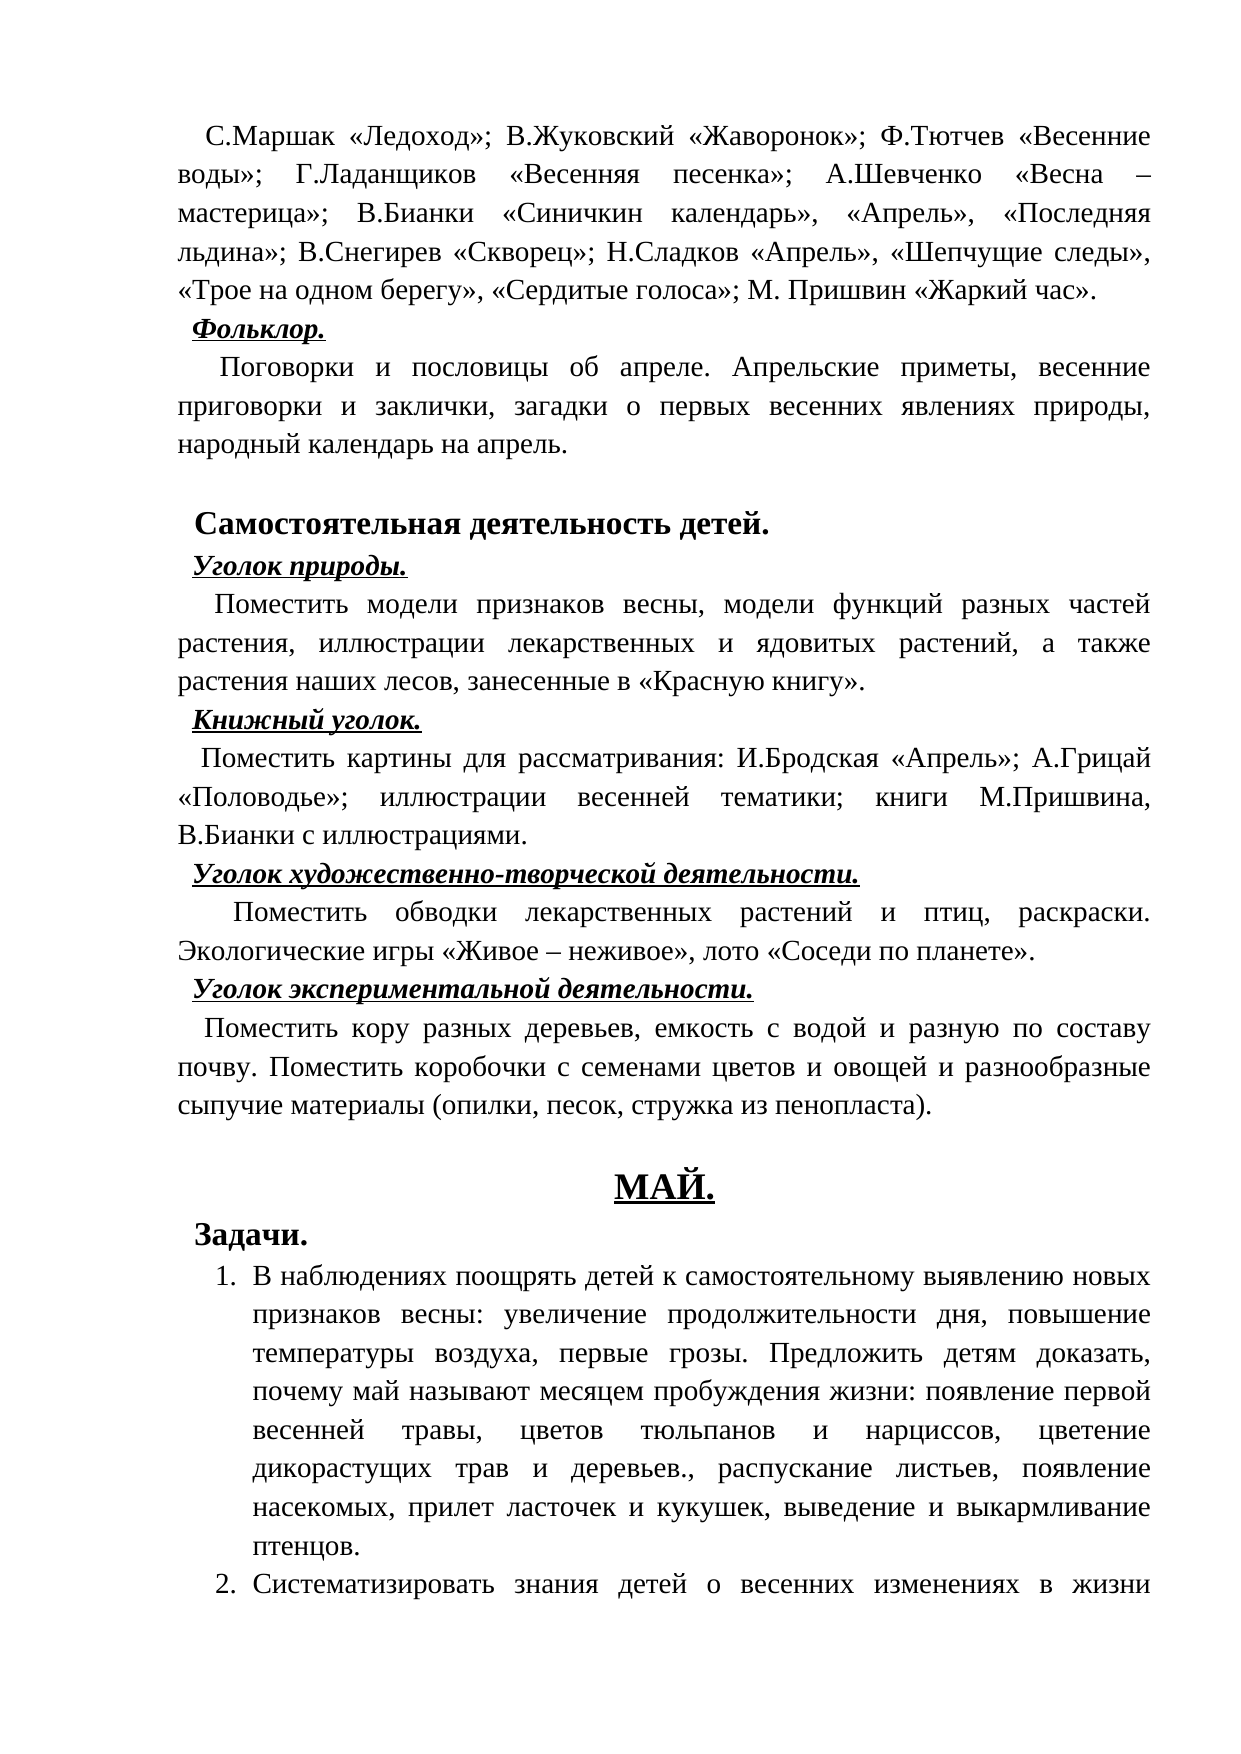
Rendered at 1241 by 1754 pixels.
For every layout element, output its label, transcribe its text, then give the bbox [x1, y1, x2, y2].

text Задачи. [177, 1214, 1152, 1252]
text Книжный уголок. [177, 702, 1152, 735]
text С.Маршак «Ледоход»; В.Жуковский «Жаворонок»; Ф.Тютчев «Весенние воды»; Г.Ладанщиков «Весенняя песенка»; А.Шевченко «Весна – мастерица»; В.Бианки «Синичкин календарь», «Апрель», «Последняя льдина»; В.Снегирев «Скворец»; Н.Сладков «Апрель», «Шепчущие следы», «Трое на одном берегу», «Сердитые голоса»; М. Пришвин «Жаркий час». [177, 118, 1152, 306]
text Поместить картины для рассматривания: И.Бродская «Апрель»; А.Грицай «Половодье»; иллюстрации весенней тематики; книги М.Пришвина, В.Бианки с иллюстрациями. [177, 740, 1152, 851]
text Поместить кору разных деревьев, емкость с водой и разную по составу почву. Поместить коробочки с семенами цветов и овощей и разнообразные сыпучие материалы (опилки, песок, стружка из пенопласта). [177, 1010, 1152, 1121]
text Фольклор. [177, 311, 1152, 344]
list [215, 1566, 1152, 1600]
text Уголок экспериментальной деятельности. [177, 972, 1152, 1005]
text МАЙ. [177, 1164, 1152, 1207]
text Уголок художественно-творческой деятельности. [177, 856, 1152, 889]
text Поместить обводки лекарственных растений и птиц, раскраски. Экологические игры «Живое – неживое», лото «Соседи по планете». [177, 894, 1152, 967]
text Поместить модели признаков весны, модели функций разных частей растения, иллюстрации лекарственных и ядовитых растений, а также растения наших лесов, занесенные в «Красную книгу». [177, 586, 1152, 697]
list В наблюдениях поощрять детей к самостоятельному выявлению новых признаков весны: увеличение продолжительности дня, повышение температуры воздуха, первые грозы. Предложить детям доказать, почему май называют месяцем пробуждения жизни: появление первой весенней травы, цветов тюльпанов и нарциссов, цветение дикорастущих трав и деревьев., распускание листьев, появление насекомых, прилет ласточек и кукушек, выведение и выкармливание птенцов. [215, 1258, 1152, 1561]
text Уголок природы. [177, 548, 1152, 581]
text Самостоятельная деятельность детей. [177, 503, 1152, 542]
text Поговорки и пословицы об апреле. Апрельские приметы, весенние приговорки и заклички, загадки о первых весенних явлениях природы, народный календарь на апрель. [177, 349, 1152, 460]
